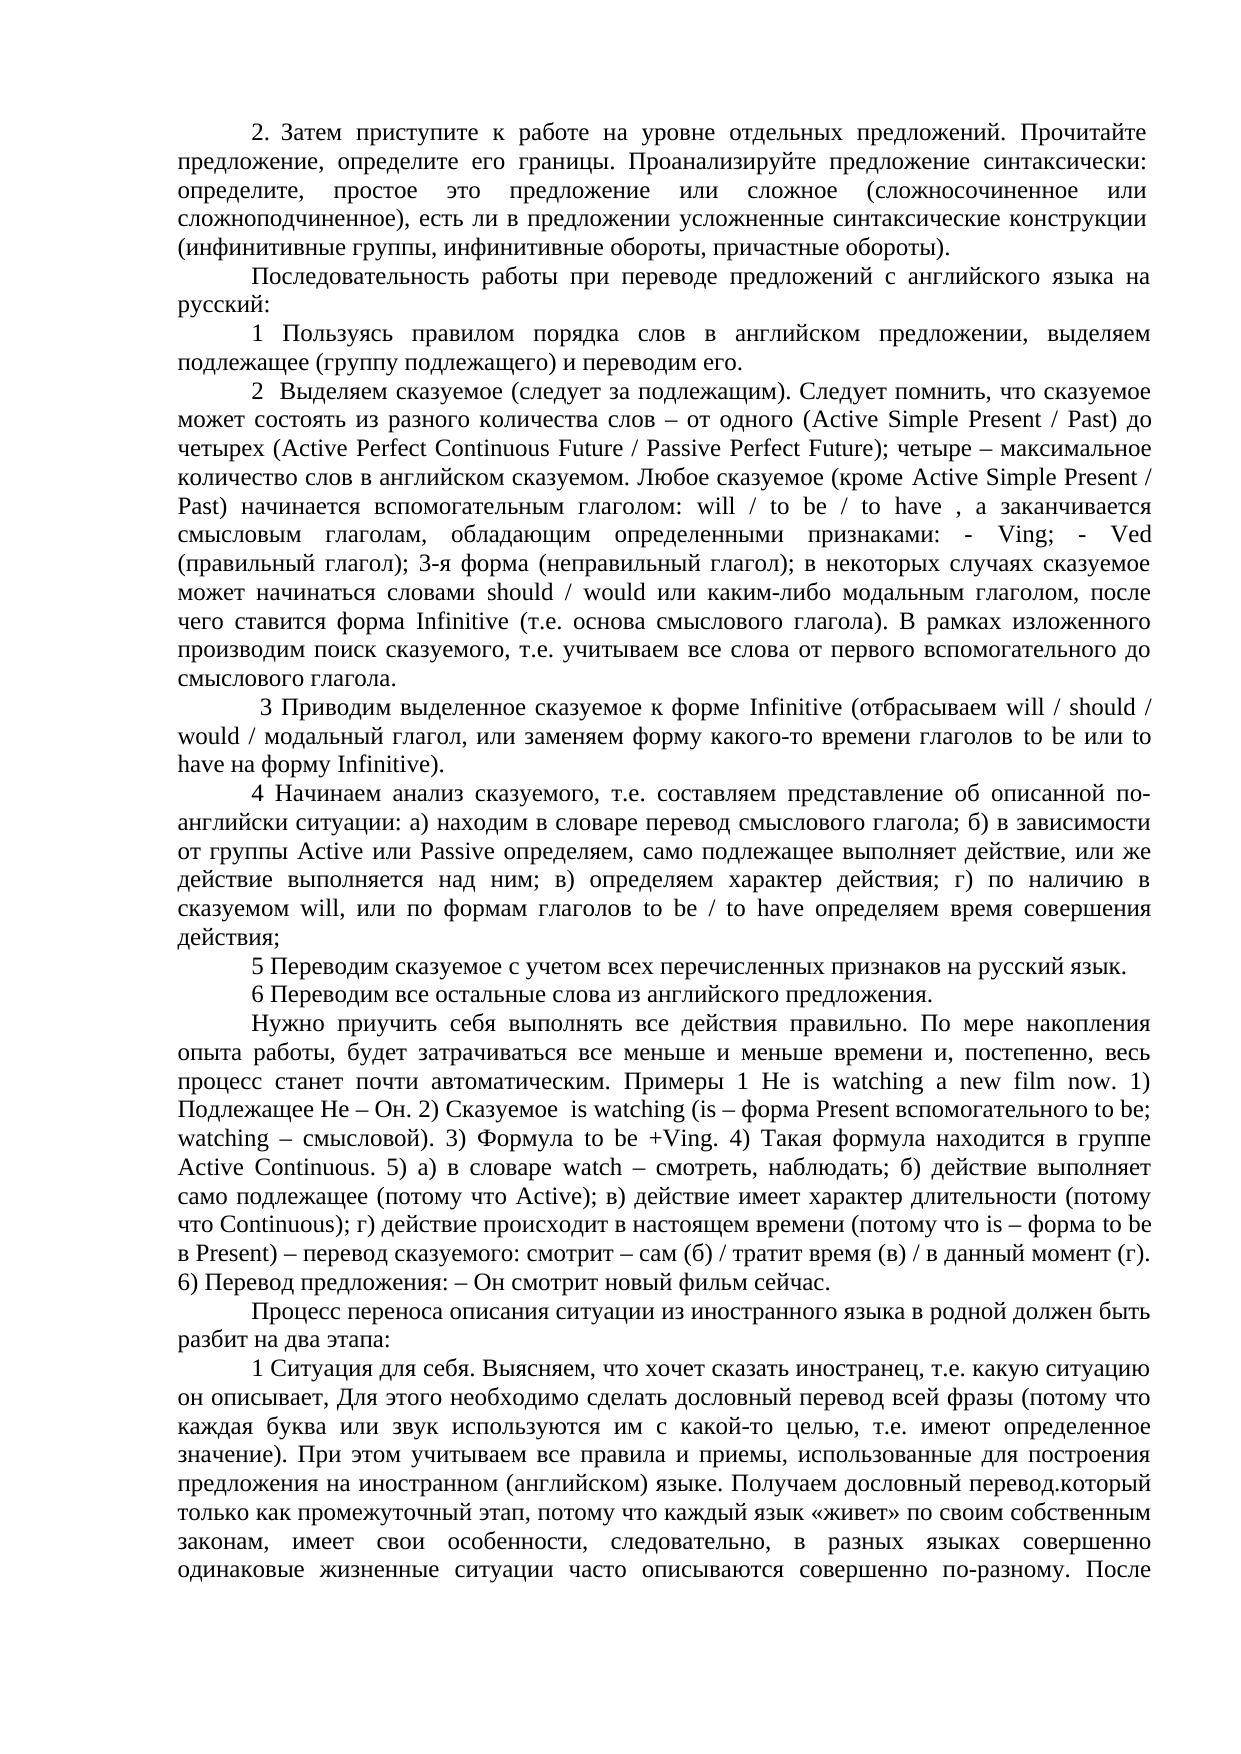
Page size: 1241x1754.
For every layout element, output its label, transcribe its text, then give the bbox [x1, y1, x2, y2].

text Нужно приучить себя выполнять все действия правильно. По мере накопления опыта работы, будет затрачиваться все меньше и меньше времени и, постепенно, весь процесс станет почти автоматическим. Примеры 1 Не is watching a new film now. 1) Подлежащее Не – Он. 2) Сказуемое is watching (is – форма Present вспомогательного to be; watching – смысловой). 3) Формула to be +Ving. 4) Такая формула находится в группе Active Continuous. 5) а) в словаре watch – смотреть, наблюдать; б) действие выполняет само подлежащее (потому что Active); в) действие имеет характер длительности (потому что Continuous); г) действие происходит в настоящем времени (потому что is – форма to be в Present) – перевод сказуемого: смотрит – сам (б) / тратит время (в) / в данный момент (г). 6) Перевод предложения: – Он смотрит новый фильм сейчас. [177, 1008, 1152, 1296]
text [177, 1353, 1152, 1583]
text 4 Начинаем анализ сказуемого, т.е. составляем представление об описанной по-английски ситуации: а) находим в словаре перевод смыслового глагола; б) в зависимости от группы Active или Passive определяем, само подлежащее выполняет действие, или же действие выполняется над ним; в) определяем характер действия; г) по наличию в сказуемом will, или по формам глаголов to be / to have определяем время совершения действия; [177, 778, 1152, 951]
text 5 Переводим сказуемое с учетом всех перечисленных признаков на русский язык. [177, 951, 1152, 979]
text Процесс переноса описания ситуации из иностранного языка в родной должен быть разбит на два этапа: [177, 1296, 1152, 1353]
text 1 Пользуясь правилом порядка слов в английском предложении, выделяем подлежащее (группу подлежащего) и переводим его. [177, 318, 1152, 376]
list Затем приступите к работе на уровне отдельных предложений. Прочитайте предложение, определите его границы. Проанализируйте предложение синтаксически: определите, простое это предложение или сложное (сложносочиненное или сложноподчиненное), есть ли в предложении усложненные синтаксические конструкции (инфинитивные группы, инфинитивные обороты, причастные обороты). [177, 118, 1147, 261]
text 3 Приводим выделенное сказуемое к форме Infinitive (отбрасываем will / should / would / модальный глагол, или заменяем форму какого-то времени глаголов to be или to have на форму Infinitive). [177, 692, 1152, 778]
text 6 Переводим все остальные слова из английского предложения. [177, 979, 1152, 1008]
text 2 Выделяем сказуемое (следует за подлежащим). Следует помнить, что сказуемое может состоять из разного количества слов – от одного (Active Simple Present / Past) до четырех (Active Perfect Continuous Future / Passive Perfect Future); четыре – максимальное количество слов в английском сказуемом. Любое сказуемое (кроме Active Simple Present / Past) начинается вспомогательным глаголом: will / to be / to have , a заканчивается смысловым глаголам, обладающим определенными признаками: - Ving; - Ved (правильный глагол); 3-я форма (неправильный глагол); в некоторых случаях сказуемое может начинаться словами should / would или каким-либо модальным глаголом, после чего ставится форма Infinitive (т.е. основа смыслового глагола). В рамках изложенного производим поиск сказуемого, т.е. учитываем все слова от первого вспомогательного до смыслового глагола. [177, 376, 1152, 692]
text Последовательность работы при переводе предложений с английского языка на русский: [177, 261, 1152, 318]
